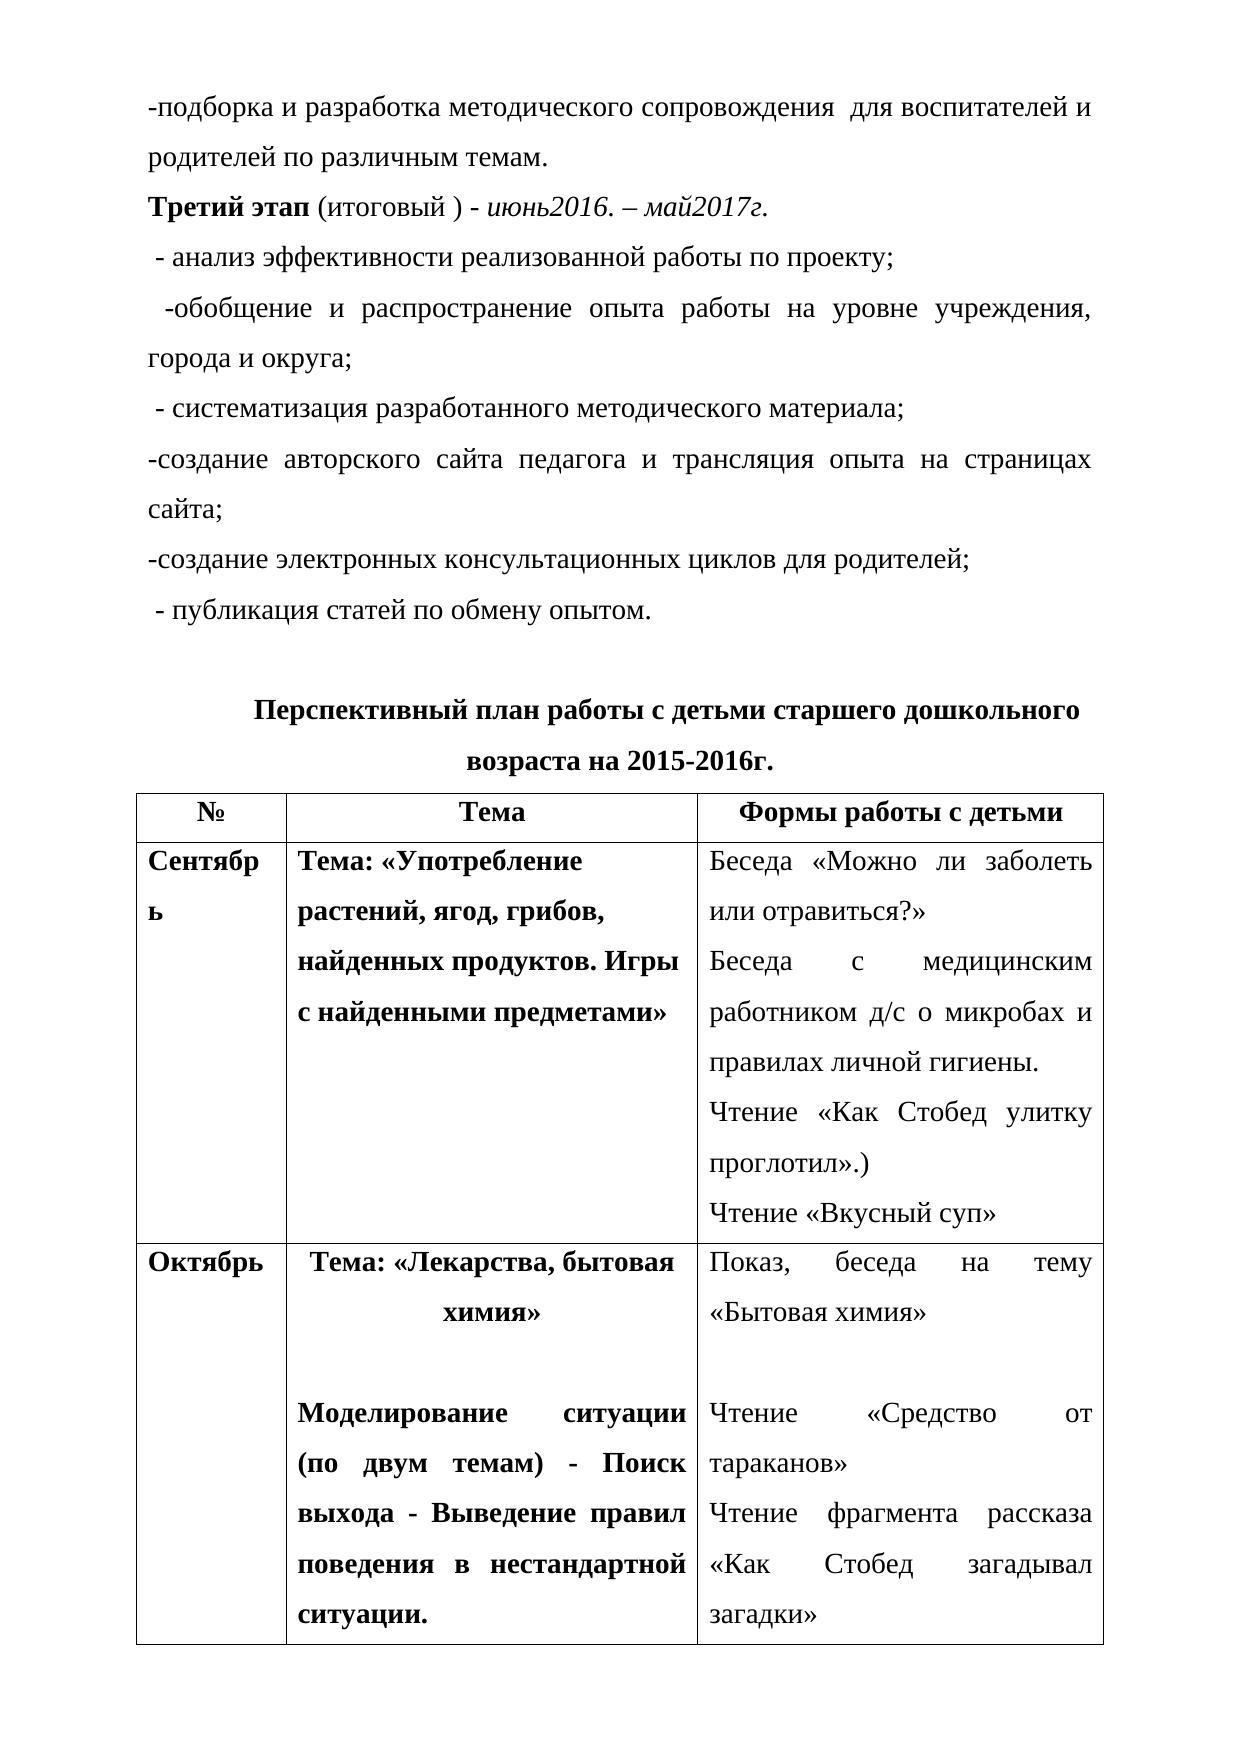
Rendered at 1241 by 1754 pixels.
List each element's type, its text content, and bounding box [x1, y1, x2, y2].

text -создание авторского сайта педагога и трансляция опыта на страницах сайта; [148, 441, 1092, 525]
table_cell Тема: «Употребление растений, ягод, грибов, найденных продуктов. Игры с найденными предметами» [287, 843, 697, 1243]
table_cell Сентябрь [137, 843, 286, 1243]
text - публикация статей по обмену опытом. [148, 592, 1092, 625]
table_header № [137, 794, 286, 842]
text - анализ эффективности реализованной работы по проекту; [148, 239, 1092, 273]
text -создание электронных консультационных циклов для родителей; [148, 541, 1092, 575]
text - систематизация разработанного методического материала; [148, 391, 1092, 424]
table_header Формы работы с детьми [698, 794, 1103, 842]
table_header Тема [287, 794, 697, 842]
text Третий этап (итоговый ) - июнь2016. – май2017г. [148, 189, 1092, 223]
table_cell Октябрь [137, 1244, 286, 1644]
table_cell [698, 1244, 1103, 1644]
text -подборка и разработка методического сопровождения для воспитателей и родителей по различным темам. [148, 89, 1092, 172]
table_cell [287, 1244, 697, 1644]
text Перспективный план работы с детьми старшего дошкольного возраста на 2015-2016г. [148, 692, 1092, 776]
table_cell Беседа «Можно ли заболеть или отравиться?» Беседа с медицинским работником д/с о микробах и правилах личной гигиены. Чтение «Как Стобед улитку проглотил».) Чтение «Вкусный суп» [698, 843, 1103, 1243]
text -обобщение и распространение опыта работы на уровне учреждения, города и округа; [148, 290, 1092, 374]
